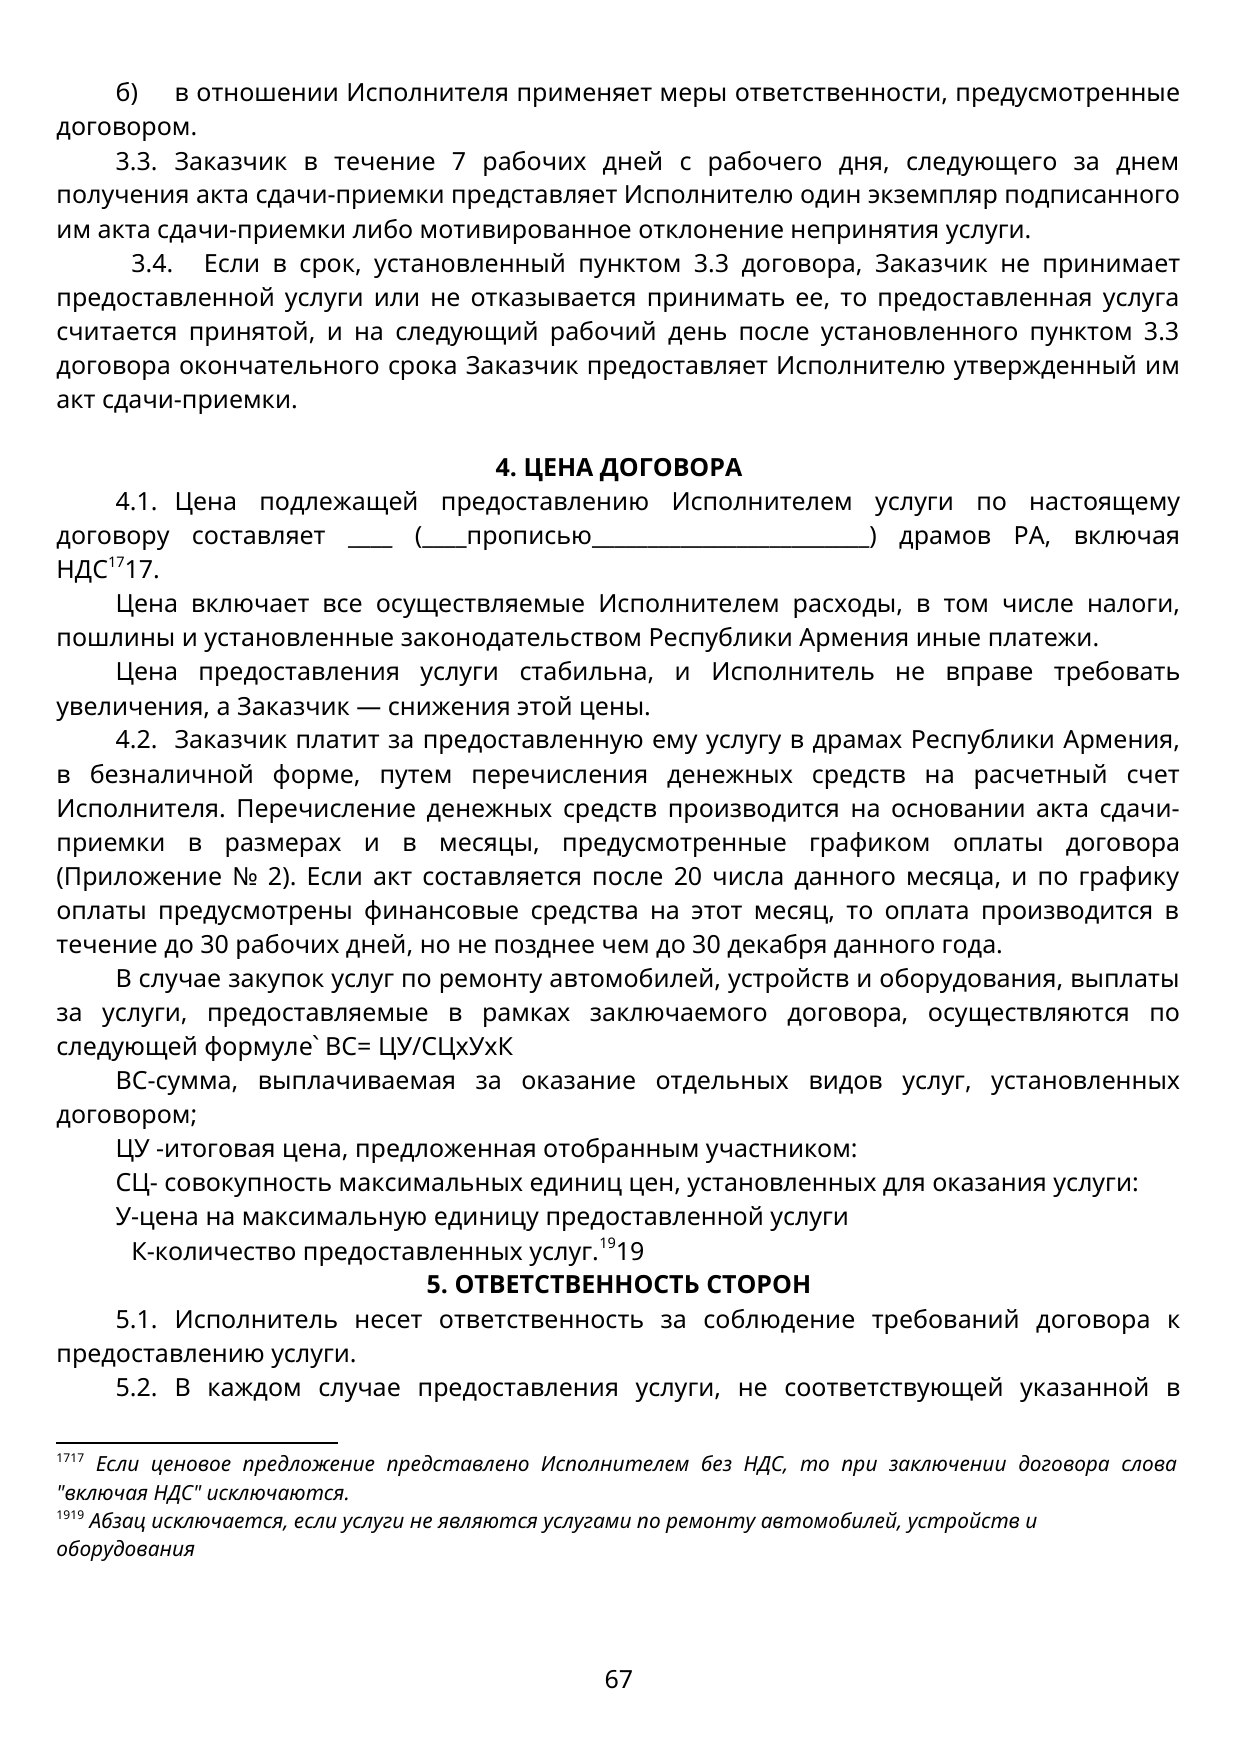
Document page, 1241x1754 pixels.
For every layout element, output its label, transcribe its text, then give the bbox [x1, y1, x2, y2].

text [56, 1369, 1181, 1403]
text ЦУ -итоговая цена, предложенная отобранным участником: [56, 1131, 1181, 1165]
text 5. ОТВЕТСТВЕННОСТЬ СТОРОН [56, 1267, 1181, 1301]
text ВС-сумма, выплачиваемая за оказание отдельных видов услуг, установленных договором; [56, 1063, 1181, 1131]
text Цена предоставления услуги стабильна, и Исполнитель не вправе требовать увеличения, а Заказчик — снижения этой цены. [56, 654, 1181, 722]
text 4.2. Заказчик платит за предоставленную ему услугу в драмах Республики Армения, в безналичной форме, путем перечисления денежных средств на расчетный счет Исполнителя. Перечисление денежных средств производится на основании акта сдачи-приемки в размерах и в месяцы, предусмотренные графиком оплаты договора (Приложение № 2). Если акт составляется после 20 числа данного месяца, и по графику оплаты предусмотрены финансовые средства на этот месяц, то оплата производится в течение до 30 рабочих дней, но не позднее чем до 30 декабря данного года. [56, 722, 1181, 961]
text В случае закупок услуг по ремонту автомобилей, устройств и оборудования, выплаты за услуги, предоставляемые в рамках заключаемого договора, осуществляются по следующей формуле՝ ВС= ЦУ/СЦxУxК [56, 961, 1181, 1063]
text 3.4. Если в срок, установленный пунктом 3.3 договора, Заказчик не принимает предоставленной услуги или не отказывается принимать ее, то предоставленная услуга считается принятой, и на следующий рабочий день после установленного пунктом 3.3 договора окончательного срока Заказчик предоставляет Исполнителю утвержденный им акт сдачи-приемки. [56, 245, 1181, 416]
text 3.3. Заказчик в течение 7 рабочих дней с рабочего дня, следующего за днем получения акта сдачи-приемки представляет Исполнителю один экземпляр подписанного им акта сдачи-приемки либо мотивированное отклонение непринятия услуги. [56, 143, 1181, 245]
text К-количество предоставленных услуг.19 [56, 1233, 1181, 1267]
text 4. ЦЕНА ДОГОВОРА [56, 450, 1181, 484]
text 5.1. Исполнитель несет ответственность за соблюдение требований договора к предоставлению услуги. [56, 1301, 1181, 1369]
text Цена включает все осуществляемые Исполнителем расходы, в том числе налоги, пошлины и установленные законодательством Республики Армения иные платежи. [56, 586, 1181, 654]
text У-цена на максимальную единицу предоставленной услуги [56, 1199, 1181, 1233]
text б) в отношении Исполнителя применяет меры ответственности, предусмотренные договором. [56, 75, 1181, 143]
text СЦ- совокупность максимальных единиц цен, установленных для оказания услуги: [56, 1165, 1181, 1199]
text 4.1. Цена подлежащей предоставлению Исполнителем услуги по настоящему договору составляет ____ (____прописью_________________________) драмов РА, включая НДС17. [56, 484, 1181, 586]
